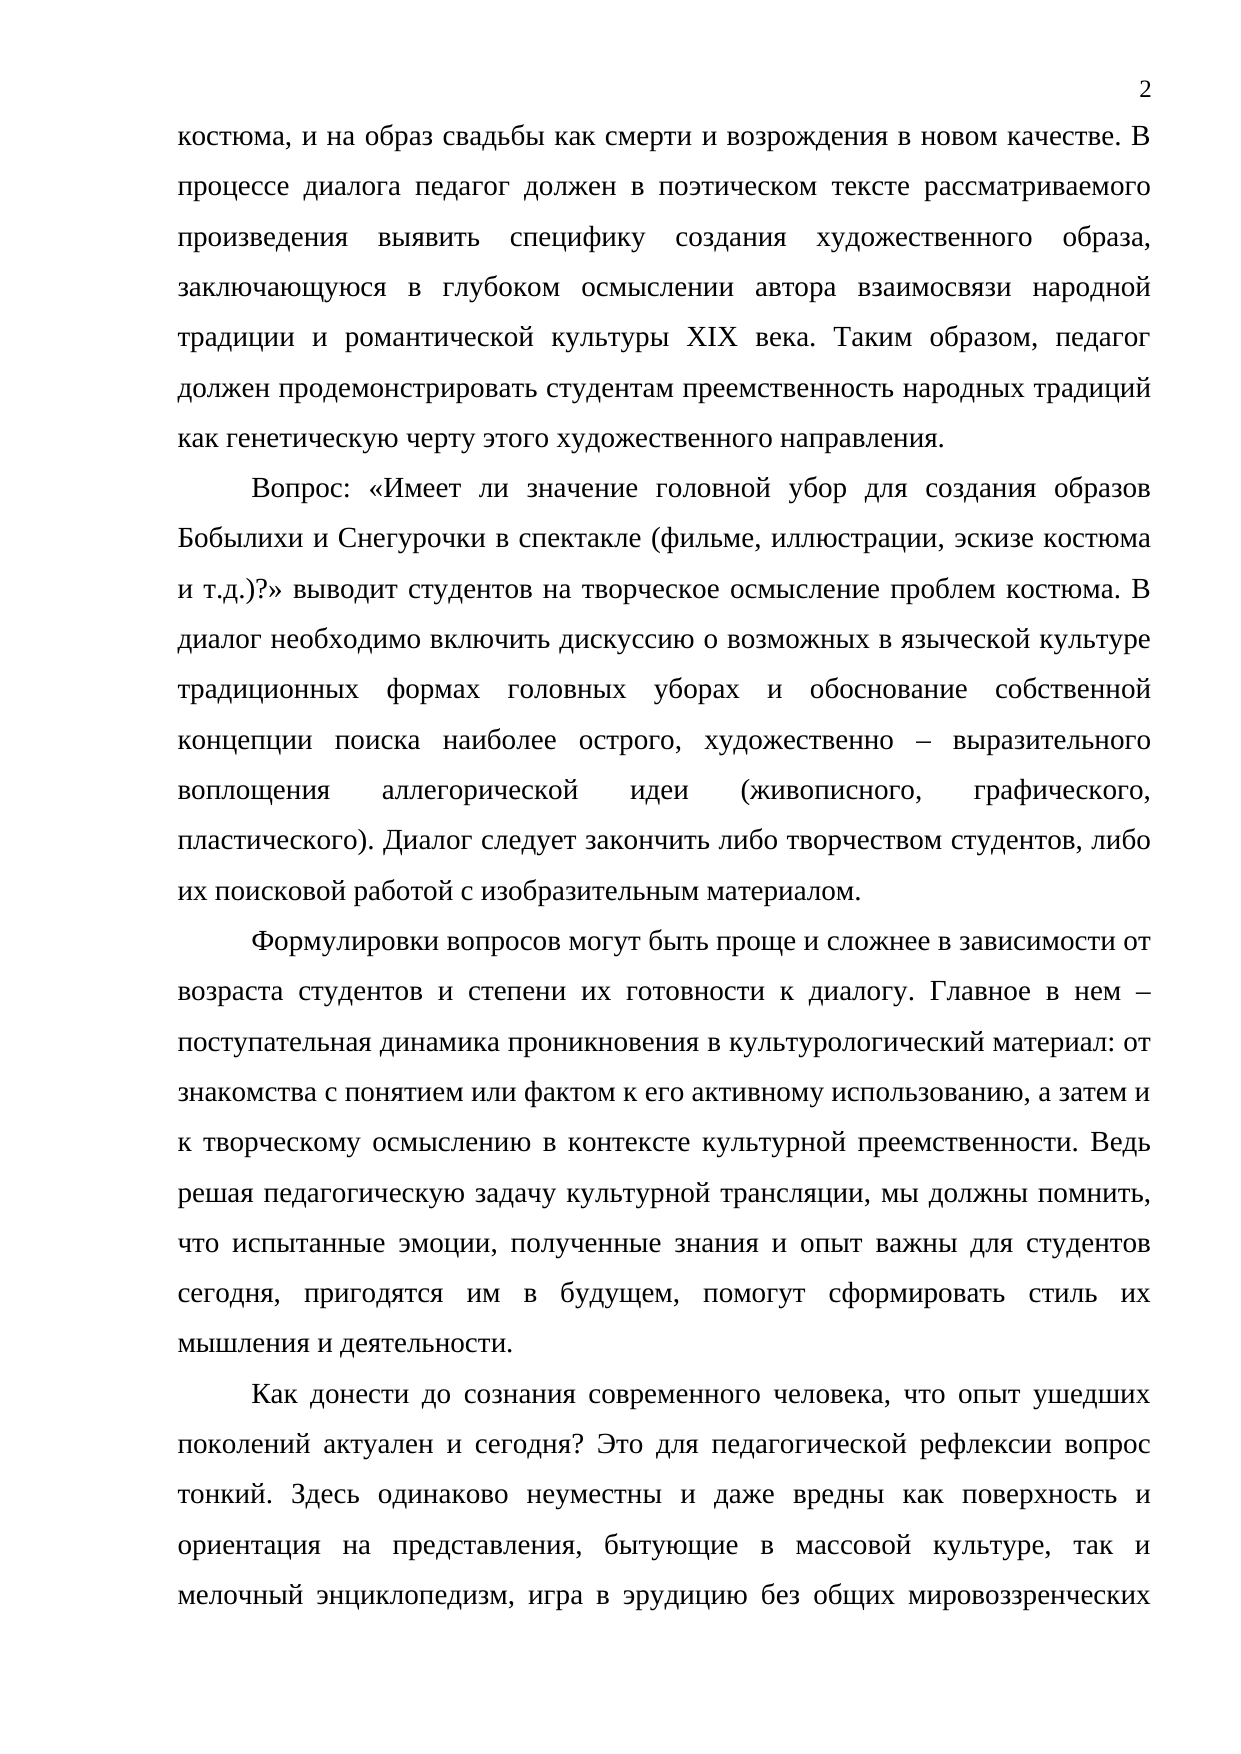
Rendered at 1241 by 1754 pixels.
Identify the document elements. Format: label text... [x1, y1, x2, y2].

text Вопрос: «Имеет ли значение головной убор для создания образов Бобылихи и Снегурочки в спектакле (фильме, иллюстрации, эскизе костюма и т.д.)?» выводит студентов на творческое осмысление проблем костюма. В диалог необходимо включить дискуссию о возможных в языческой культуре традиционных формах головных уборах и обоснование собственной концепции поиска наиболее острого, художественно – выразительного воплощения аллегорической идеи (живописного, графического, пластического). Диалог следует закончить либо творчеством студентов, либо их поисковой работой с изобразительным материалом. [177, 470, 1152, 906]
text Формулировки вопросов могут быть проще и сложнее в зависимости от возраста студентов и степени их готовности к диалогу. Главное в нем – поступательная динамика проникновения в культурологический материал: от знакомства с понятием или фактом к его активному использованию, а затем и к творческому осмыслению в контексте культурной преемственности. Ведь решая педагогическую задачу культурной трансляции, мы должны помнить, что испытанные эмоции, полученные знания и опыт важны для студентов сегодня, пригодятся им в будущем, помогут сформировать стиль их мышления и деятельности. [177, 923, 1152, 1359]
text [177, 118, 1152, 453]
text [177, 1376, 1152, 1611]
